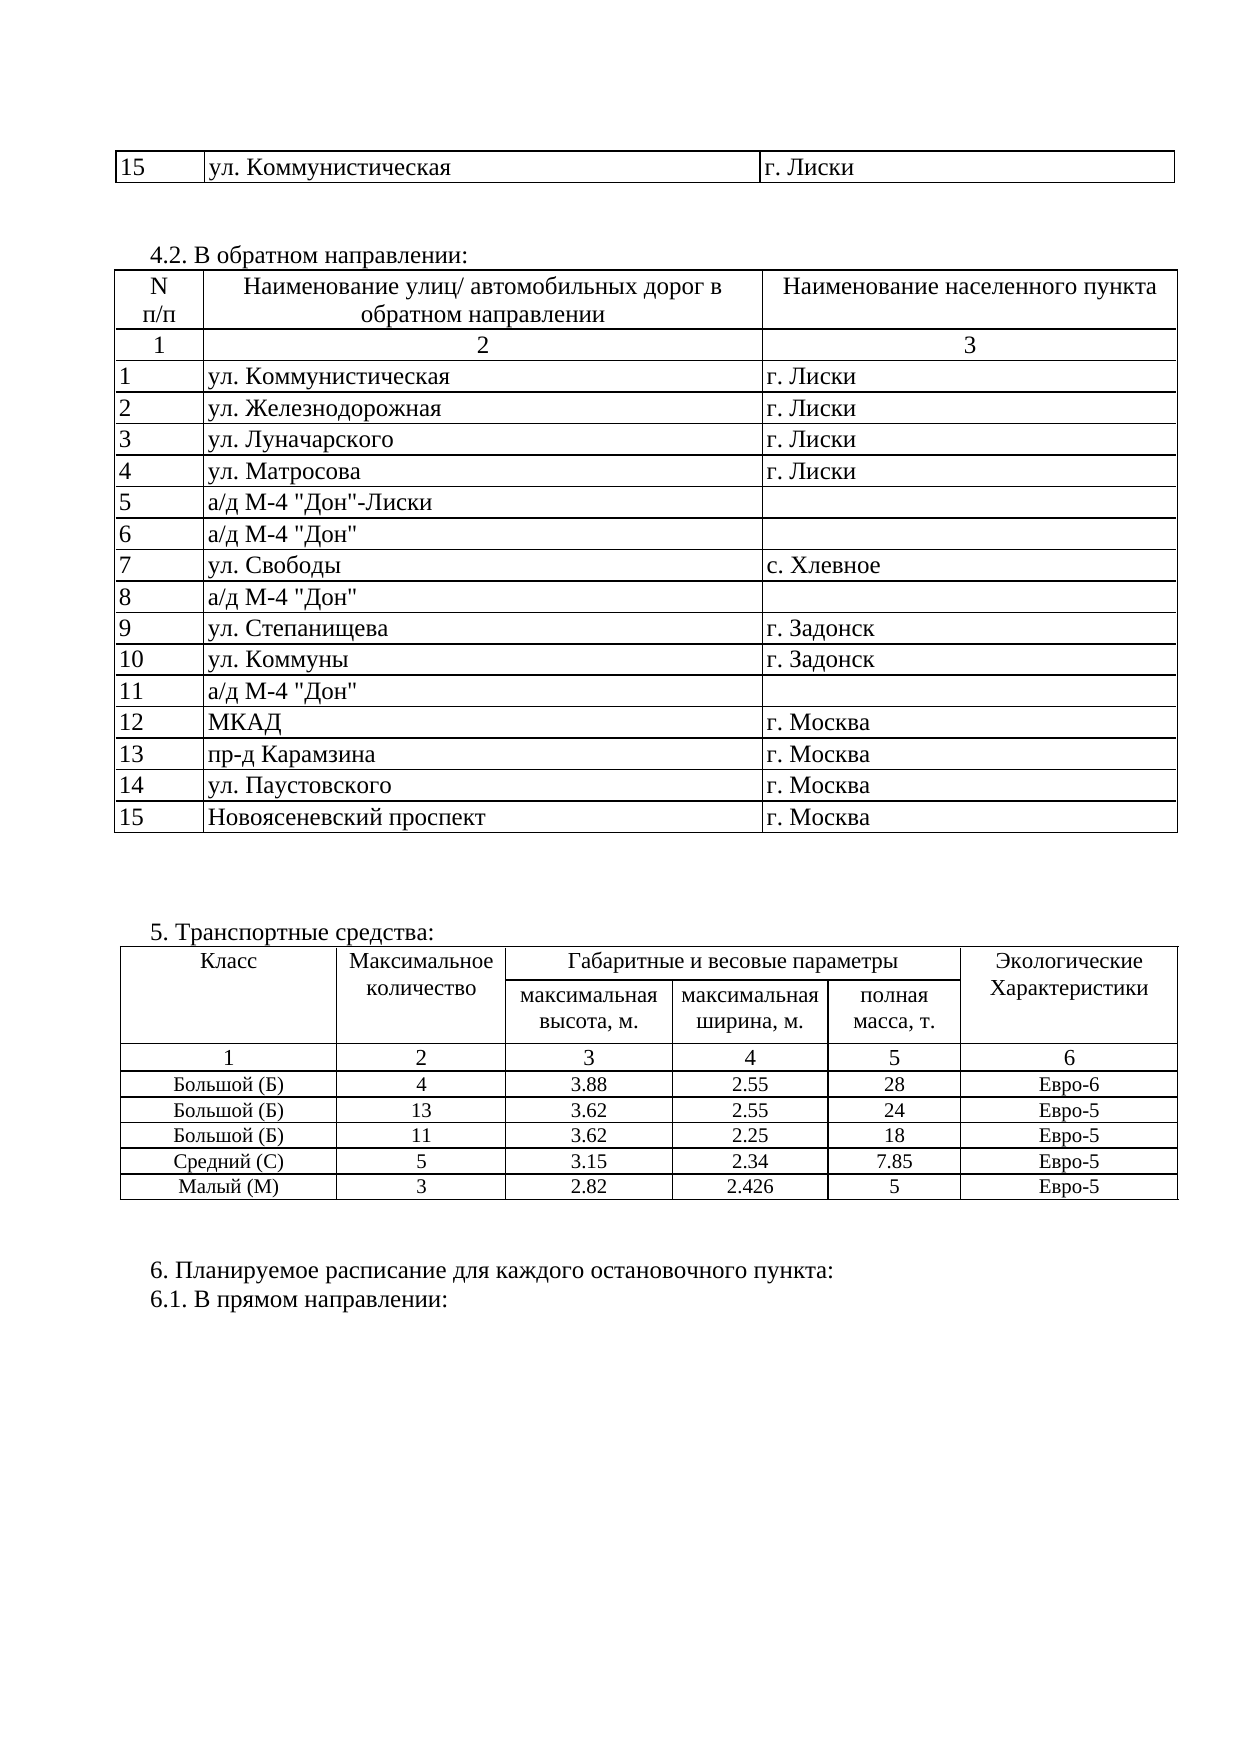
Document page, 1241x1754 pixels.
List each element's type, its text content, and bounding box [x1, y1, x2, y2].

text 4.2. В обратном направлении: [150, 241, 1090, 269]
table_cell г. Лиски [763, 360, 1177, 391]
table_cell 7.85 [829, 1149, 960, 1173]
table_cell ул. Коммуны [204, 645, 762, 674]
table_cell ул. Коммунистическая [205, 152, 759, 181]
table_cell 2.55 [673, 1072, 827, 1096]
table_cell 1 [121, 1044, 336, 1070]
table_cell 2.55 [673, 1098, 827, 1122]
table_cell 4 [337, 1072, 505, 1096]
table_cell 3 [763, 328, 1177, 360]
table_cell Малый (М) [121, 1175, 336, 1198]
table_cell 3.88 [506, 1072, 672, 1096]
table_header Наименование населенного пункта [763, 271, 1177, 328]
table_cell 11 [337, 1123, 505, 1147]
table_cell г. Задонск [763, 611, 1177, 643]
table_cell 7 [115, 550, 203, 580]
table_cell [763, 486, 1177, 517]
table_cell 9 [115, 613, 203, 643]
table_cell [763, 580, 1177, 611]
table_header Наименование улиц/ автомобильных дорог в обратном направлении [204, 271, 762, 328]
table_cell г. Москва [763, 737, 1177, 769]
table_cell 3.62 [506, 1098, 672, 1122]
table_cell МКАД [204, 707, 762, 737]
table_header Максимальное количество [337, 947, 505, 1042]
table_header Габаритные и весовые параметры [506, 947, 960, 979]
table_cell а/д М-4 "Дон" [204, 519, 762, 548]
table_header Экологические Характеристики [961, 947, 1177, 1042]
text 6. Планируемое расписание для каждого остановочного пункта: [150, 1255, 1090, 1284]
table_cell Евро-5 [961, 1175, 1177, 1198]
table_cell Большой (Б) [121, 1072, 336, 1096]
table_cell г. Лиски [763, 391, 1177, 423]
table_cell ул. Паустовского [204, 770, 762, 800]
table_cell 2.25 [673, 1123, 827, 1147]
table_cell 4 [115, 455, 203, 486]
table_cell 28 [829, 1072, 960, 1096]
text 5. Транспортные средства: [150, 917, 1090, 946]
table_cell 13 [337, 1098, 505, 1122]
table_cell Евро-5 [961, 1149, 1177, 1173]
table_cell а/д М-4 "Дон" [204, 582, 762, 611]
table_cell 13 [115, 738, 203, 769]
table_cell г. Лиски [761, 152, 1174, 181]
table_cell пр-д Карамзина [204, 739, 762, 769]
table_cell 2.426 [673, 1175, 827, 1198]
table_cell ул. Коммунистическая [204, 361, 762, 391]
table_cell Евро-5 [961, 1098, 1177, 1122]
table_cell 1 [115, 329, 203, 360]
table_cell 2.82 [506, 1175, 672, 1198]
table_cell Средний (С) [121, 1149, 336, 1173]
table_cell г. Москва [763, 706, 1177, 737]
table_cell 3 [506, 1044, 672, 1070]
table_cell 5 [337, 1149, 505, 1173]
table_cell Новоясеневский проспект [204, 802, 762, 832]
table_cell 8 [115, 581, 203, 611]
table_header N п/п [115, 271, 203, 328]
table_cell г. Задонск [763, 643, 1177, 674]
table_cell 3.62 [506, 1123, 672, 1147]
table_cell 6 [961, 1044, 1177, 1070]
table_cell а/д М-4 "Дон"-Лиски [204, 487, 762, 517]
table_cell 10 [115, 644, 203, 674]
table_header Класс [121, 947, 336, 1042]
table_cell г. Москва [763, 800, 1177, 832]
table_cell [763, 517, 1177, 548]
table_cell Большой (Б) [121, 1123, 336, 1147]
table_cell 2 [337, 1044, 505, 1070]
table_cell 4 [673, 1044, 827, 1070]
table_cell Евро-6 [961, 1072, 1177, 1096]
table_cell 3 [337, 1175, 505, 1198]
table_cell 15 [117, 152, 204, 181]
table_cell максимальная высота, м. [506, 981, 672, 1042]
table_cell 5 [115, 487, 203, 517]
table_cell максимальная ширина, м. [673, 981, 827, 1042]
table_cell 24 [829, 1098, 960, 1122]
table_cell 2.34 [673, 1149, 827, 1173]
table_cell 12 [115, 707, 203, 737]
table_cell г. Лиски [763, 423, 1177, 454]
table_cell ул. Луначарского [204, 424, 762, 454]
text 6.1. В прямом направлении: [150, 1284, 1090, 1313]
table_cell а/д М-4 "Дон" [204, 676, 762, 706]
table_cell г. Лиски [763, 454, 1177, 486]
table_cell 3.15 [506, 1149, 672, 1173]
table_cell 14 [115, 770, 203, 800]
table_cell 3 [115, 424, 203, 454]
table_cell ул. Степанищева [204, 613, 762, 643]
table_cell Евро-5 [961, 1123, 1177, 1147]
table_cell 2 [115, 392, 203, 423]
table_cell г. Москва [763, 769, 1177, 800]
table_cell 2 [204, 330, 762, 360]
table_cell ул. Свободы [204, 550, 762, 580]
table_cell полная масса, т. [829, 981, 960, 1042]
table_cell [763, 674, 1177, 706]
table_cell 1 [115, 361, 203, 391]
table_cell 6 [115, 518, 203, 548]
table_cell ул. Железнодорожная [204, 393, 762, 423]
table_cell Большой (Б) [121, 1098, 336, 1122]
table_cell 5 [829, 1044, 960, 1070]
table_cell ул. Матросова [204, 456, 762, 486]
table_cell с. Хлевное [763, 549, 1177, 580]
table_cell 11 [115, 675, 203, 706]
table_cell 15 [115, 801, 203, 832]
table_cell 18 [829, 1123, 960, 1147]
table_cell 5 [829, 1175, 960, 1198]
